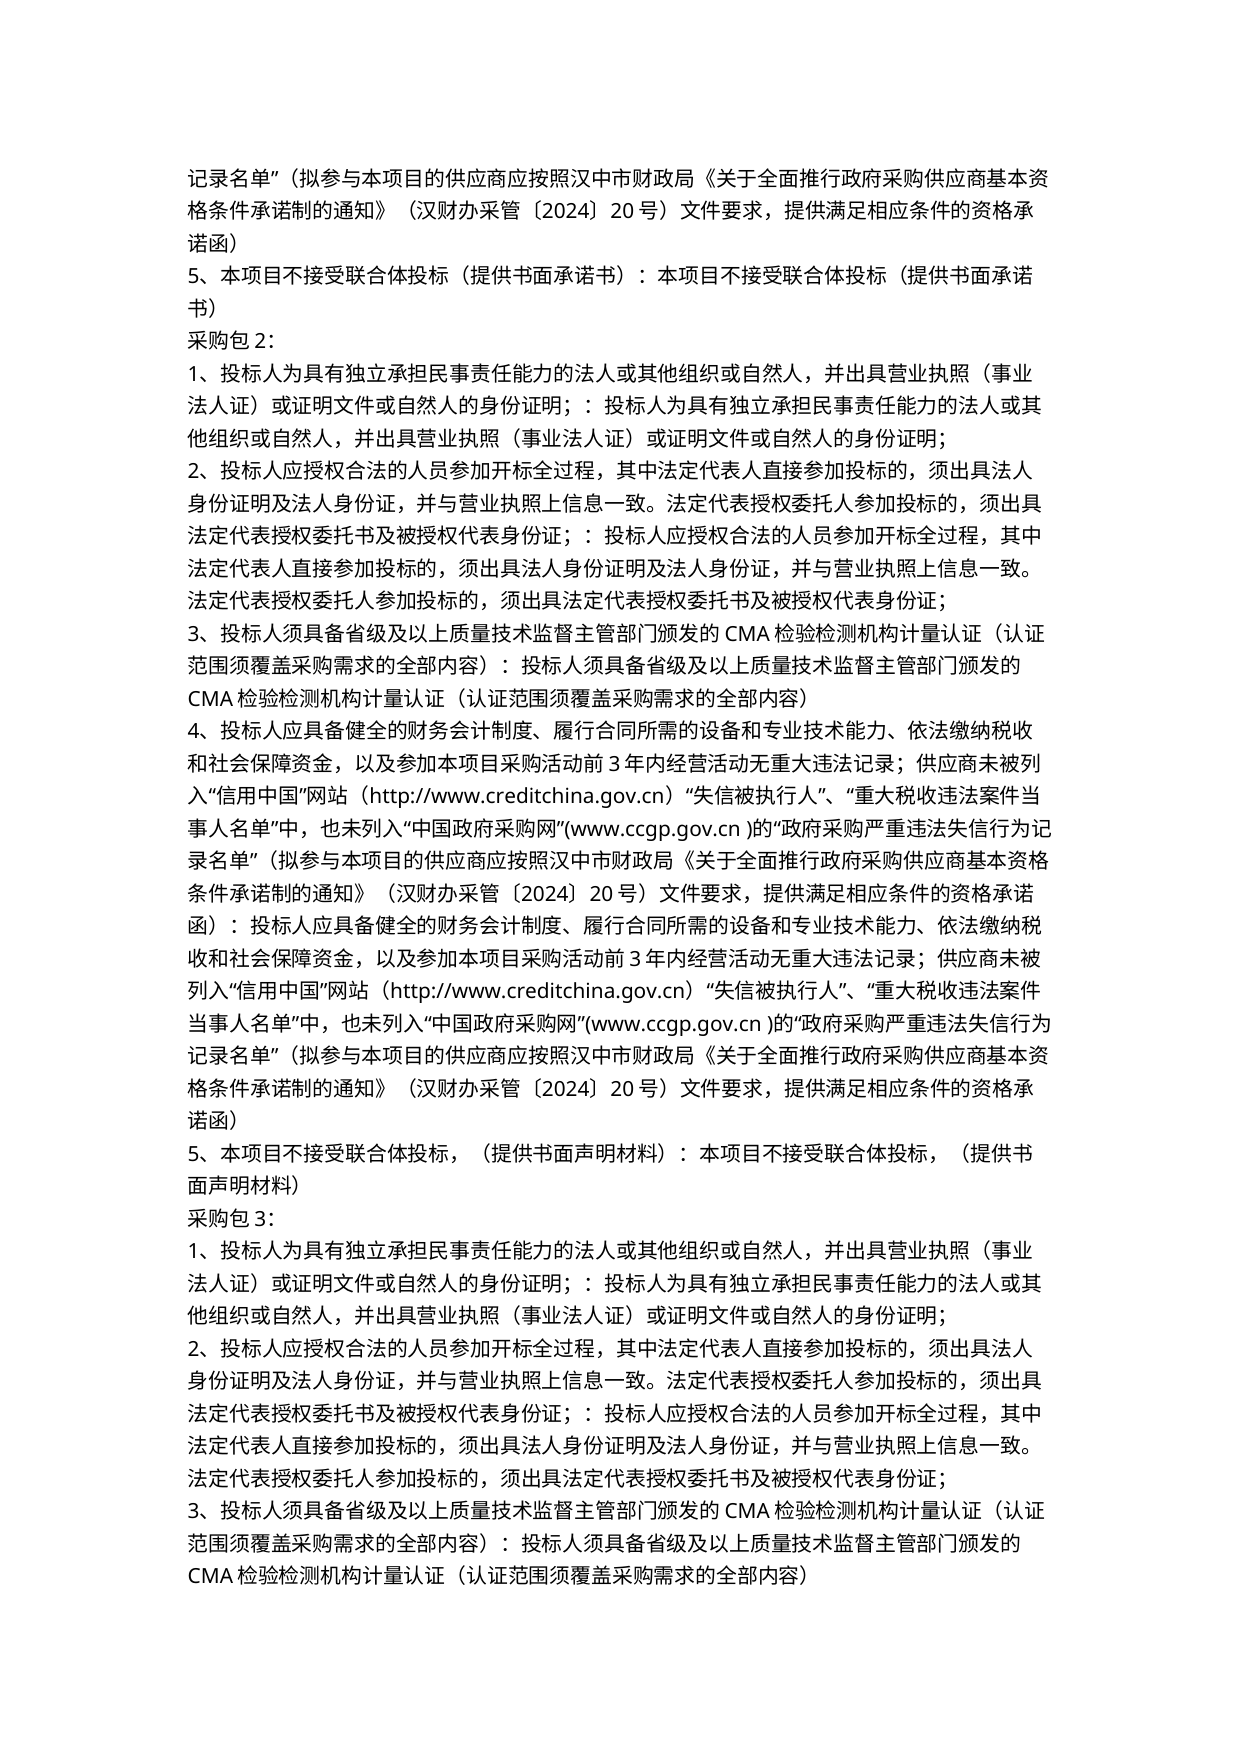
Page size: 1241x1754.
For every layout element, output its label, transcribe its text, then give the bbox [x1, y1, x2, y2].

text 3、投标人须具备省级及以上质量技术监督主管部门颁发的CMA检验检测机构计量认证（认证范围须覆盖采购需求的全部内容）：投标人须具备省级及以上质量技术监督主管部门颁发的CMA检验检测机构计量认证（认证范围须覆盖采购需求的全部内容） [187, 1494, 1053, 1592]
text 2、投标人应授权合法的人员参加开标全过程，其中法定代表人直接参加投标的，须出具法人身份证明及法人身份证，并与营业执照上信息一致。法定代表授权委托人参加投标的，须出具法定代表授权委托书及被授权代表身份证；：投标人应授权合法的人员参加开标全过程，其中法定代表人直接参加投标的，须出具法人身份证明及法人身份证，并与营业执照上信息一致。法定代表授权委托人参加投标的，须出具法定代表授权委托书及被授权代表身份证； [187, 1332, 1053, 1494]
text 1、投标人为具有独立承担民事责任能力的法人或其他组织或自然人，并出具营业执照（事业法人证）或证明文件或自然人的身份证明；：投标人为具有独立承担民事责任能力的法人或其他组织或自然人，并出具营业执照（事业法人证）或证明文件或自然人的身份证明； [187, 357, 1053, 454]
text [187, 162, 1053, 259]
text 5、本项目不接受联合体投标（提供书面承诺书）：本项目不接受联合体投标（提供书面承诺书） [187, 259, 1053, 324]
text 5、本项目不接受联合体投标，（提供书面声明材料）：本项目不接受联合体投标，（提供书面声明材料） [187, 1137, 1053, 1202]
text 1、投标人为具有独立承担民事责任能力的法人或其他组织或自然人，并出具营业执照（事业法人证）或证明文件或自然人的身份证明；：投标人为具有独立承担民事责任能力的法人或其他组织或自然人，并出具营业执照（事业法人证）或证明文件或自然人的身份证明； [187, 1234, 1053, 1332]
text 采购包2： [187, 324, 1053, 357]
text 2、投标人应授权合法的人员参加开标全过程，其中法定代表人直接参加投标的，须出具法人身份证明及法人身份证，并与营业执照上信息一致。法定代表授权委托人参加投标的，须出具法定代表授权委托书及被授权代表身份证；：投标人应授权合法的人员参加开标全过程，其中法定代表人直接参加投标的，须出具法人身份证明及法人身份证，并与营业执照上信息一致。法定代表授权委托人参加投标的，须出具法定代表授权委托书及被授权代表身份证； [187, 454, 1053, 617]
text 采购包3： [187, 1202, 1053, 1234]
text 4、投标人应具备健全的财务会计制度、履行合同所需的设备和专业技术能力、依法缴纳税收和社会保障资金，以及参加本项目采购活动前3年内经营活动无重大违法记录；供应商未被列入“信用中国”网站（http://www.creditchina.gov.cn）“失信被执行人”、“重大税收违法案件当事人名单”中，也未列入“中国政府采购网”(www.ccgp.gov.cn )的“政府采购严重违法失信行为记录名单”（拟参与本项目的供应商应按照汉中市财政局《关于全面推行政府采购供应商基本资格条件承诺制的通知》（汉财办采管〔2024〕20号）文件要求，提供满足相应条件的资格承诺函）：投标人应具备健全的财务会计制度、履行合同所需的设备和专业技术能力、依法缴纳税收和社会保障资金，以及参加本项目采购活动前3年内经营活动无重大违法记录；供应商未被列入“信用中国”网站（http://www.creditchina.gov.cn）“失信被执行人”、“重大税收违法案件当事人名单”中，也未列入“中国政府采购网”(www.ccgp.gov.cn )的“政府采购严重违法失信行为记录名单”（拟参与本项目的供应商应按照汉中市财政局《关于全面推行政府采购供应商基本资格条件承诺制的通知》（汉财办采管〔2024〕20号）文件要求，提供满足相应条件的资格承诺函） [187, 714, 1053, 1137]
text 3、投标人须具备省级及以上质量技术监督主管部门颁发的CMA检验检测机构计量认证（认证范围须覆盖采购需求的全部内容）：投标人须具备省级及以上质量技术监督主管部门颁发的CMA检验检测机构计量认证（认证范围须覆盖采购需求的全部内容） [187, 617, 1053, 714]
